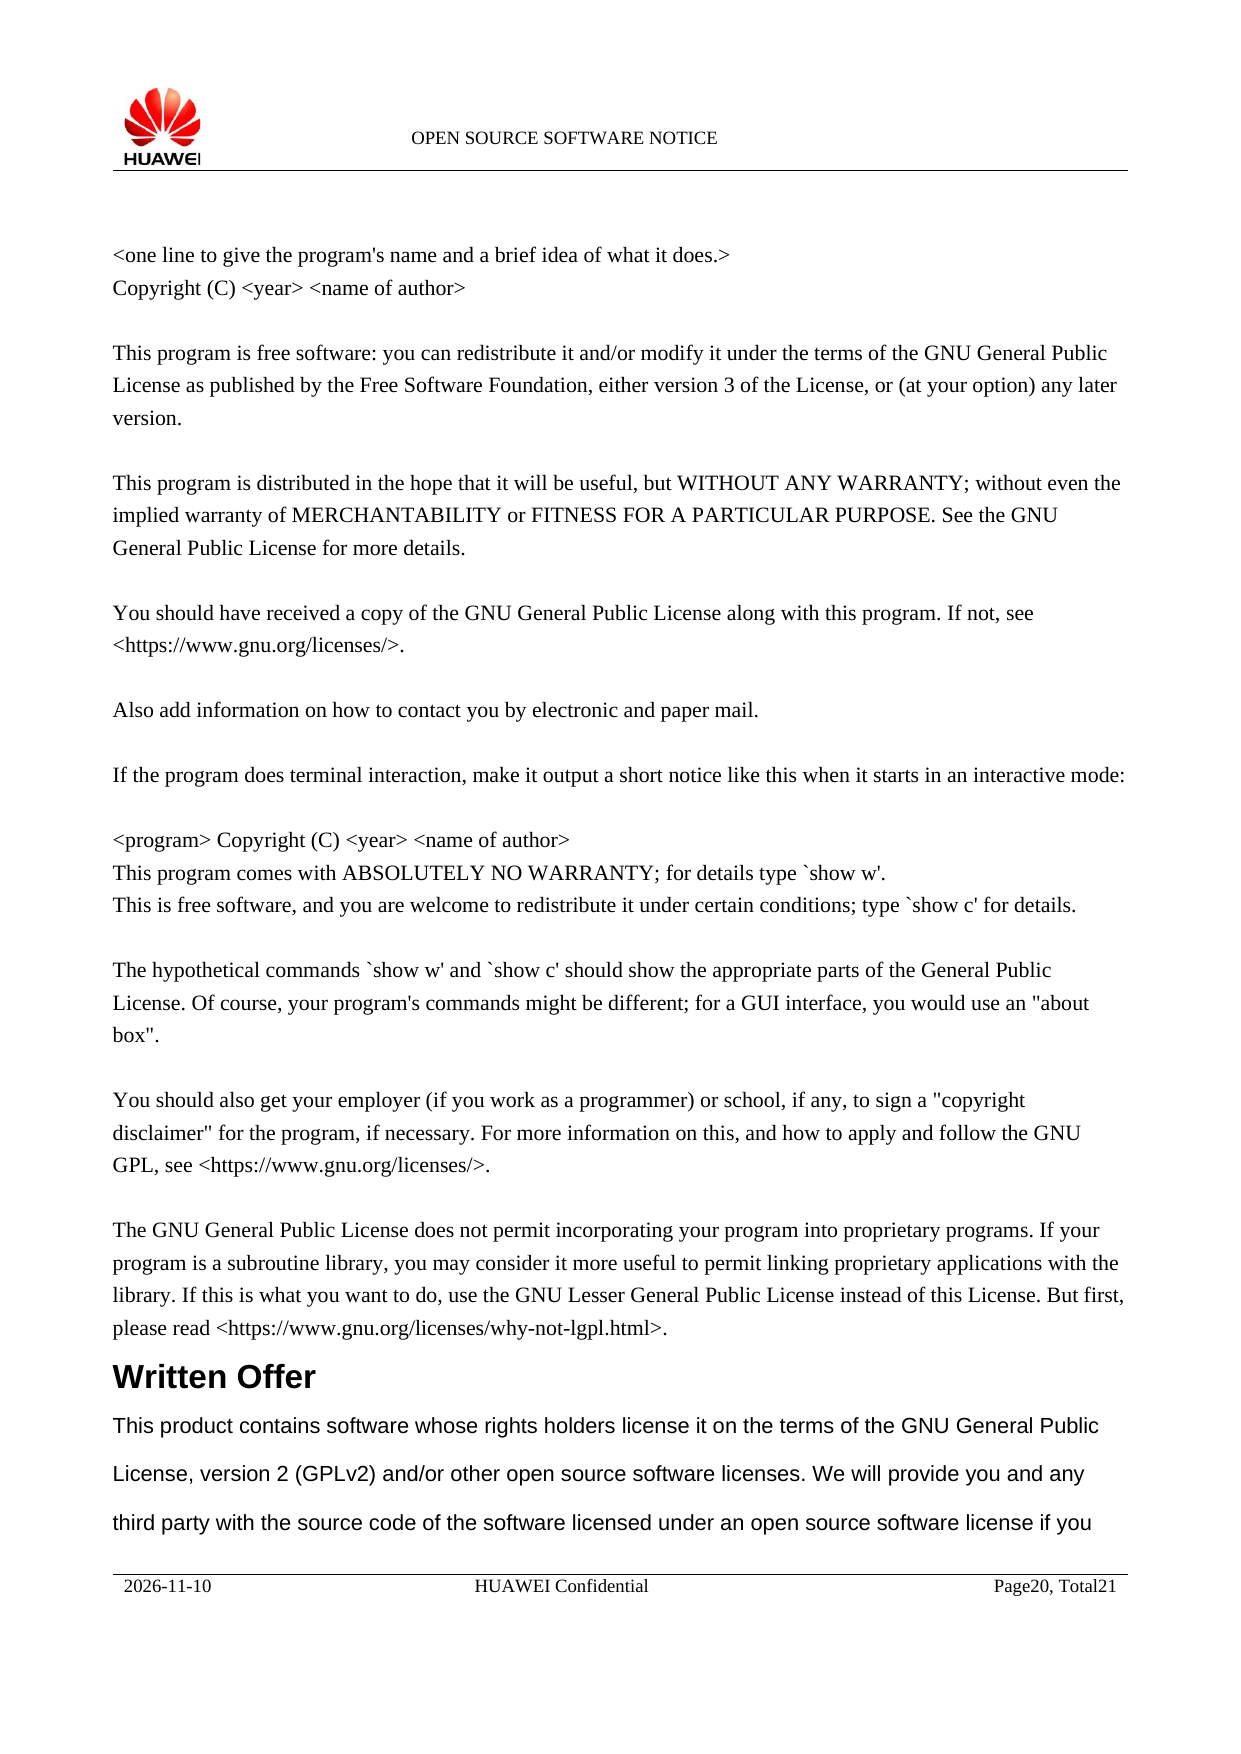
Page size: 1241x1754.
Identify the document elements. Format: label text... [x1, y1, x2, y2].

text Written Offer [112, 1344, 1128, 1409]
picture [124, 88, 201, 165]
